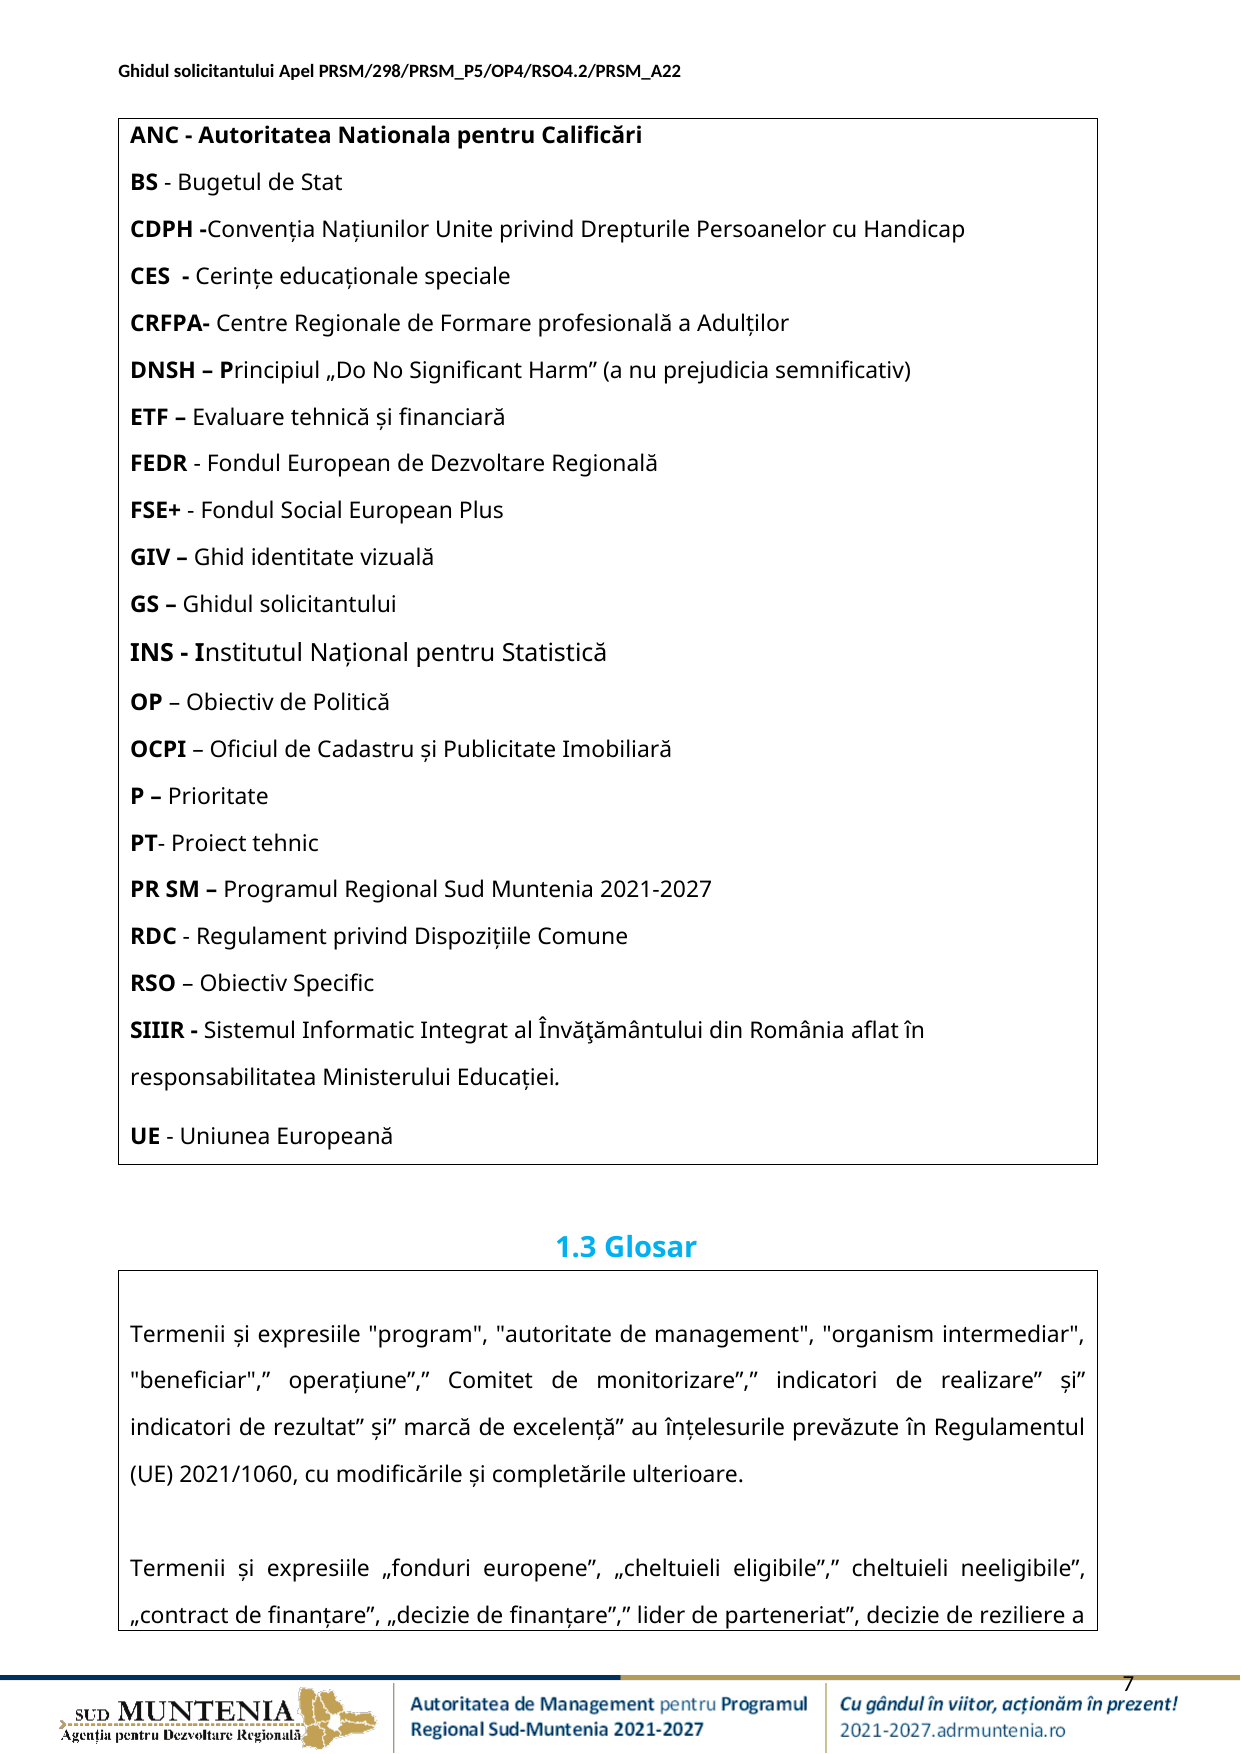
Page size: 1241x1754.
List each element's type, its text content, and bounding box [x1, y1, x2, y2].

subtitle 1.3 Glosar [118, 1227, 1134, 1266]
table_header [119, 119, 1097, 1164]
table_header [119, 1271, 1097, 1630]
picture [0, 1675, 1241, 1754]
